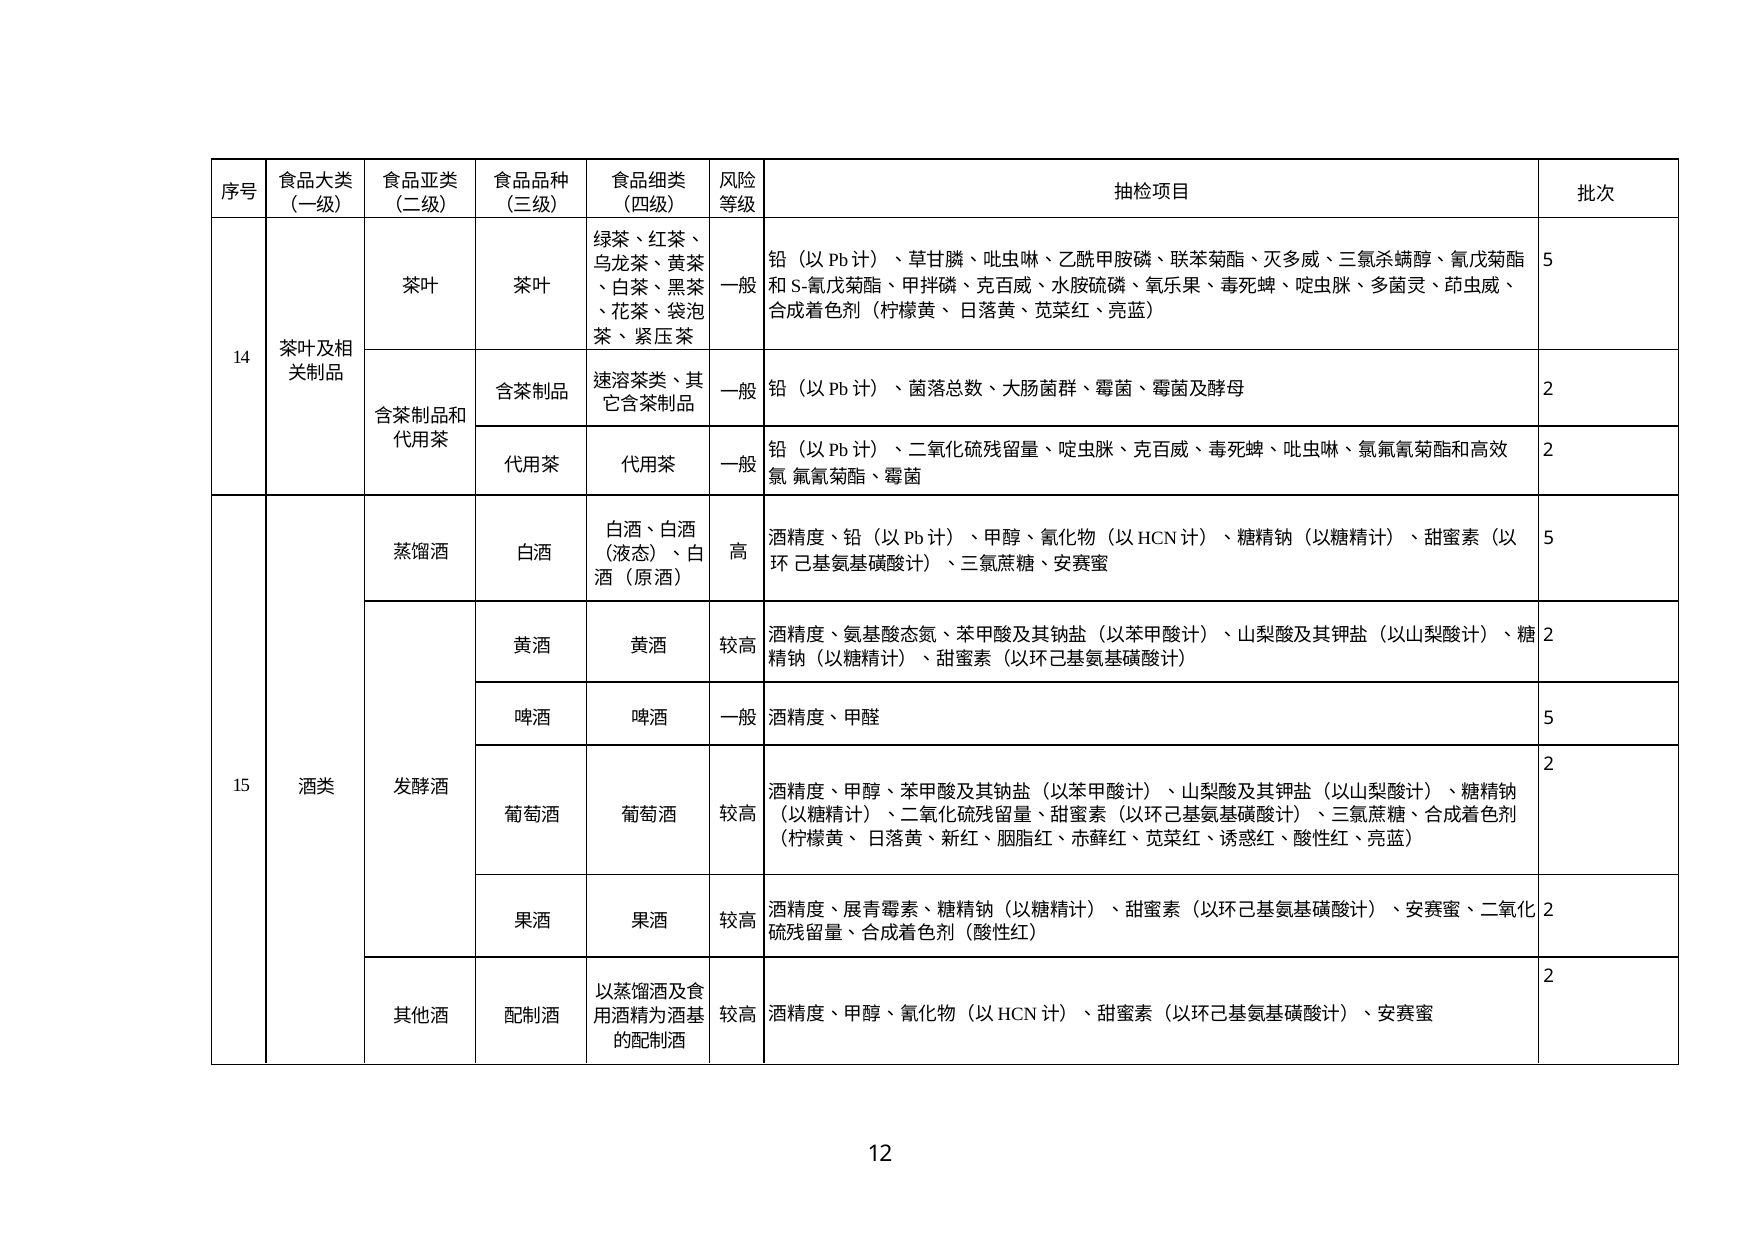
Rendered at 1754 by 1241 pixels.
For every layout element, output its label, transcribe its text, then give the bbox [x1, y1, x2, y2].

table_cell 黄酒 [476, 602, 586, 681]
table_cell 酒精度、甲醇、苯甲酸及其钠盐（以苯甲酸计）、山梨酸及其钾盐（以山梨酸计）、糖精钠 （以糖精计）、二氧化硫残留量、甜蜜素（以环己基氨基磺酸计）、三氯蔗糖、合成着色剂 （柠檬黄、 日落黄、新红、胭脂红、赤藓红、苋菜红、诱惑红、酸性红、亮蓝） [765, 746, 1538, 874]
table_cell 以蒸馏酒及食 用酒精为酒基 的配制酒 [587, 958, 709, 1063]
table_cell 较高 [710, 958, 763, 1063]
table_cell 较高 [710, 875, 763, 956]
table_cell 速溶茶类、其 它含茶制品 [587, 350, 709, 425]
table_cell 2 [1539, 746, 1678, 874]
table_cell 葡萄酒 [587, 746, 709, 874]
table_cell 一般 [710, 683, 763, 744]
table_cell 果酒 [476, 875, 586, 956]
table_cell 一般 [710, 350, 763, 425]
table_cell 发酵酒 [365, 602, 475, 956]
table_cell 酒精度、铅（以Pb计）、甲醇、氰化物（以HCN计）、糖精钠（以糖精计）、甜蜜素（以环 己基氨基磺酸计）、三氯蔗糖、安赛蜜 [765, 496, 1538, 600]
table_cell 含茶制品和 代用茶 [365, 350, 475, 494]
table_cell 白酒、白酒 （液态）、白 酒（原酒） [587, 496, 709, 600]
table_cell 酒精度、展青霉素、糖精钠（以糖精计）、甜蜜素（以环己基氨基磺酸计）、安赛蜜、二氧化 硫残留量、合成着色剂（酸性红） [765, 875, 1538, 956]
table_cell 蒸馏酒 [365, 496, 475, 600]
table_cell 绿茶、红茶、 乌龙茶、黄茶 、白茶、黑茶 、花茶、袋泡 茶、紧压茶 [587, 218, 709, 348]
table_cell 其他酒 [365, 958, 475, 1063]
table_cell 酒精度、氨基酸态氮、苯甲酸及其钠盐（以苯甲酸计）、山梨酸及其钾盐（以山梨酸计）、糖 精钠（以糖精计）、甜蜜素（以环己基氨基磺酸计） [765, 602, 1538, 681]
table_cell 代用茶 [476, 427, 586, 494]
table_cell 啤酒 [476, 683, 586, 744]
table_cell 啤酒 [587, 683, 709, 744]
table_header 食品细类 （四级） [587, 160, 709, 217]
table_cell 一般 [710, 218, 763, 348]
table_cell 一般 [710, 427, 763, 494]
table_cell 黄酒 [587, 602, 709, 681]
table_header 食品亚类 （二级） [365, 160, 475, 217]
table_cell 2 [1539, 350, 1678, 425]
table_cell 较高 [710, 746, 763, 874]
table_header 抽检项目 [765, 160, 1538, 217]
table_cell 葡萄酒 [476, 746, 586, 874]
table_cell 茶叶 [476, 218, 586, 348]
table_header 风险 等级 [710, 160, 763, 217]
table_header 食品品种 （三级） [476, 160, 586, 217]
table_cell 配制酒 [476, 958, 586, 1063]
table_cell 铅（以Pb计）、菌落总数、大肠菌群、霉菌、霉菌及酵母 [765, 350, 1538, 425]
table_cell 15 [212, 496, 265, 1063]
table_cell 含茶制品 [476, 350, 586, 425]
table_cell 茶叶及相 关制品 [267, 218, 364, 494]
table_cell 果酒 [587, 875, 709, 956]
table_cell 高 [710, 496, 763, 600]
table_cell 5 [1539, 496, 1678, 600]
table_cell 2 [1539, 958, 1678, 1063]
table_cell 酒精度、甲醛 [765, 683, 1538, 744]
table_cell 白酒 [476, 496, 586, 600]
table_cell 酒精度、甲醇、氰化物（以HCN计）、甜蜜素（以环己基氨基磺酸计）、安赛蜜 [765, 958, 1538, 1063]
table_cell 14 [212, 218, 265, 494]
table_header 批次 [1539, 160, 1678, 217]
table_cell 茶叶 [365, 218, 475, 348]
table_cell 5 [1539, 683, 1678, 744]
table_cell 铅（以Pb计）、二氧化硫残留量、啶虫脒、克百威、毒死蜱、吡虫啉、氯氟氰菊酯和高效氯 氟氰菊酯、霉菌 [765, 427, 1538, 494]
table_cell 2 [1539, 602, 1678, 681]
table_cell 较高 [710, 602, 763, 681]
table_cell 2 [1539, 427, 1678, 494]
table_cell 代用茶 [587, 427, 709, 494]
table_header 食品大类 （一级） [267, 160, 364, 217]
table_header 序号 [212, 160, 265, 217]
table_cell 2 [1539, 875, 1678, 956]
table_cell 铅（以Pb计）、草甘膦、吡虫啉、乙酰甲胺磷、联苯菊酯、灭多威、三氯杀螨醇、氰戊菊酯 和S-氰戊菊酯、甲拌磷、克百威、水胺硫磷、氧乐果、毒死蜱、啶虫脒、多菌灵、茚虫威、合成着色剂（柠檬黄、 日落黄、苋菜红、亮蓝） [765, 218, 1538, 348]
table_cell 5 [1539, 218, 1678, 348]
table_cell 酒类 [267, 496, 364, 1063]
